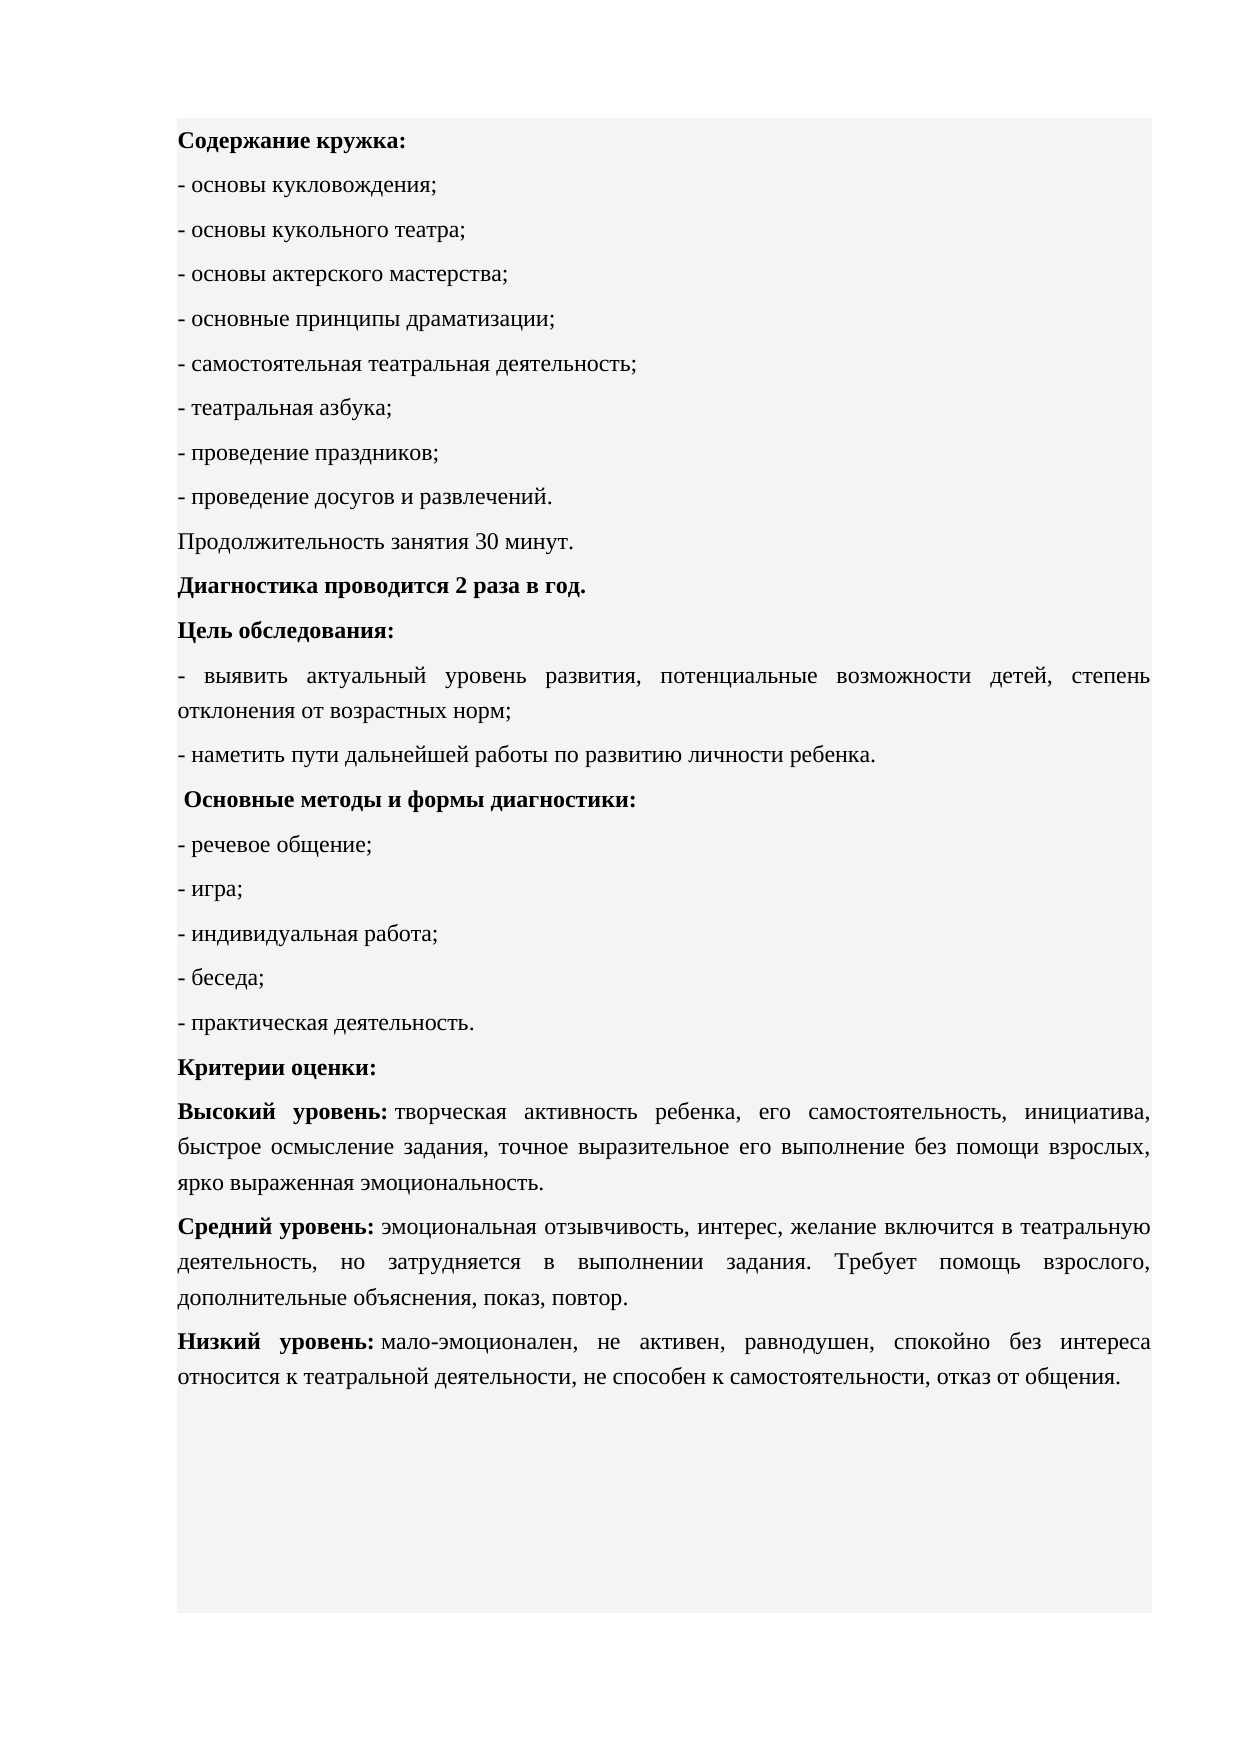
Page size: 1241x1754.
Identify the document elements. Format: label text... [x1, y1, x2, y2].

text - практическая деятельность. [177, 1000, 1152, 1036]
text Основные методы и формы диагностики: [177, 777, 1152, 813]
text Содержание кружка: [177, 118, 1152, 153]
text Средний уровень: эмоциональная отзывчивость, интерес, желание включится в театральную деятельность, но затрудняется в выполнении задания. Требует помощь взрослого, дополнительные объяснения, показ, повтор. [177, 1204, 1152, 1310]
text - проведение праздников; [177, 430, 1152, 465]
text Цель обследования: [177, 608, 1152, 644]
text - основные принципы драматизации; [177, 296, 1152, 332]
text - индивидуальная работа; [177, 911, 1152, 946]
text Продолжительность занятия 30 минут. [177, 519, 1152, 554]
text - беседа; [177, 956, 1152, 991]
text - проведение досугов и развлечений. [177, 475, 1152, 510]
text Критерии оценки: [177, 1045, 1152, 1080]
text - выявить актуальный уровень развития, потенциальные возможности детей, степень отклонения от возрастных норм; [177, 653, 1152, 723]
text - речевое общение; [177, 822, 1152, 857]
text - основы кукольного театра; [177, 207, 1152, 242]
text - театральная азбука; [177, 386, 1152, 421]
text - наметить пути дальнейшей работы по развитию личности ребенка. [177, 733, 1152, 768]
text Диагностика проводится 2 раза в год. [177, 564, 1152, 599]
text Высокий уровень: творческая активность ребенка, его самостоятельность, инициатива, быстрое осмысление задания, точное выразительное его выполнение без помощи взрослых, ярко выраженная эмоциональность. [177, 1089, 1152, 1195]
text - игра; [177, 867, 1152, 902]
text - основы кукловождения; [177, 163, 1152, 198]
text Низкий уровень: мало-эмоционален, не активен, равнодушен, спокойно без интереса относится к театральной деятельности, не способен к самостоятельности, отказ от общения. [177, 1319, 1152, 1390]
text - основы актерского мастерства; [177, 252, 1152, 287]
text - самостоятельная театральная деятельность; [177, 341, 1152, 376]
